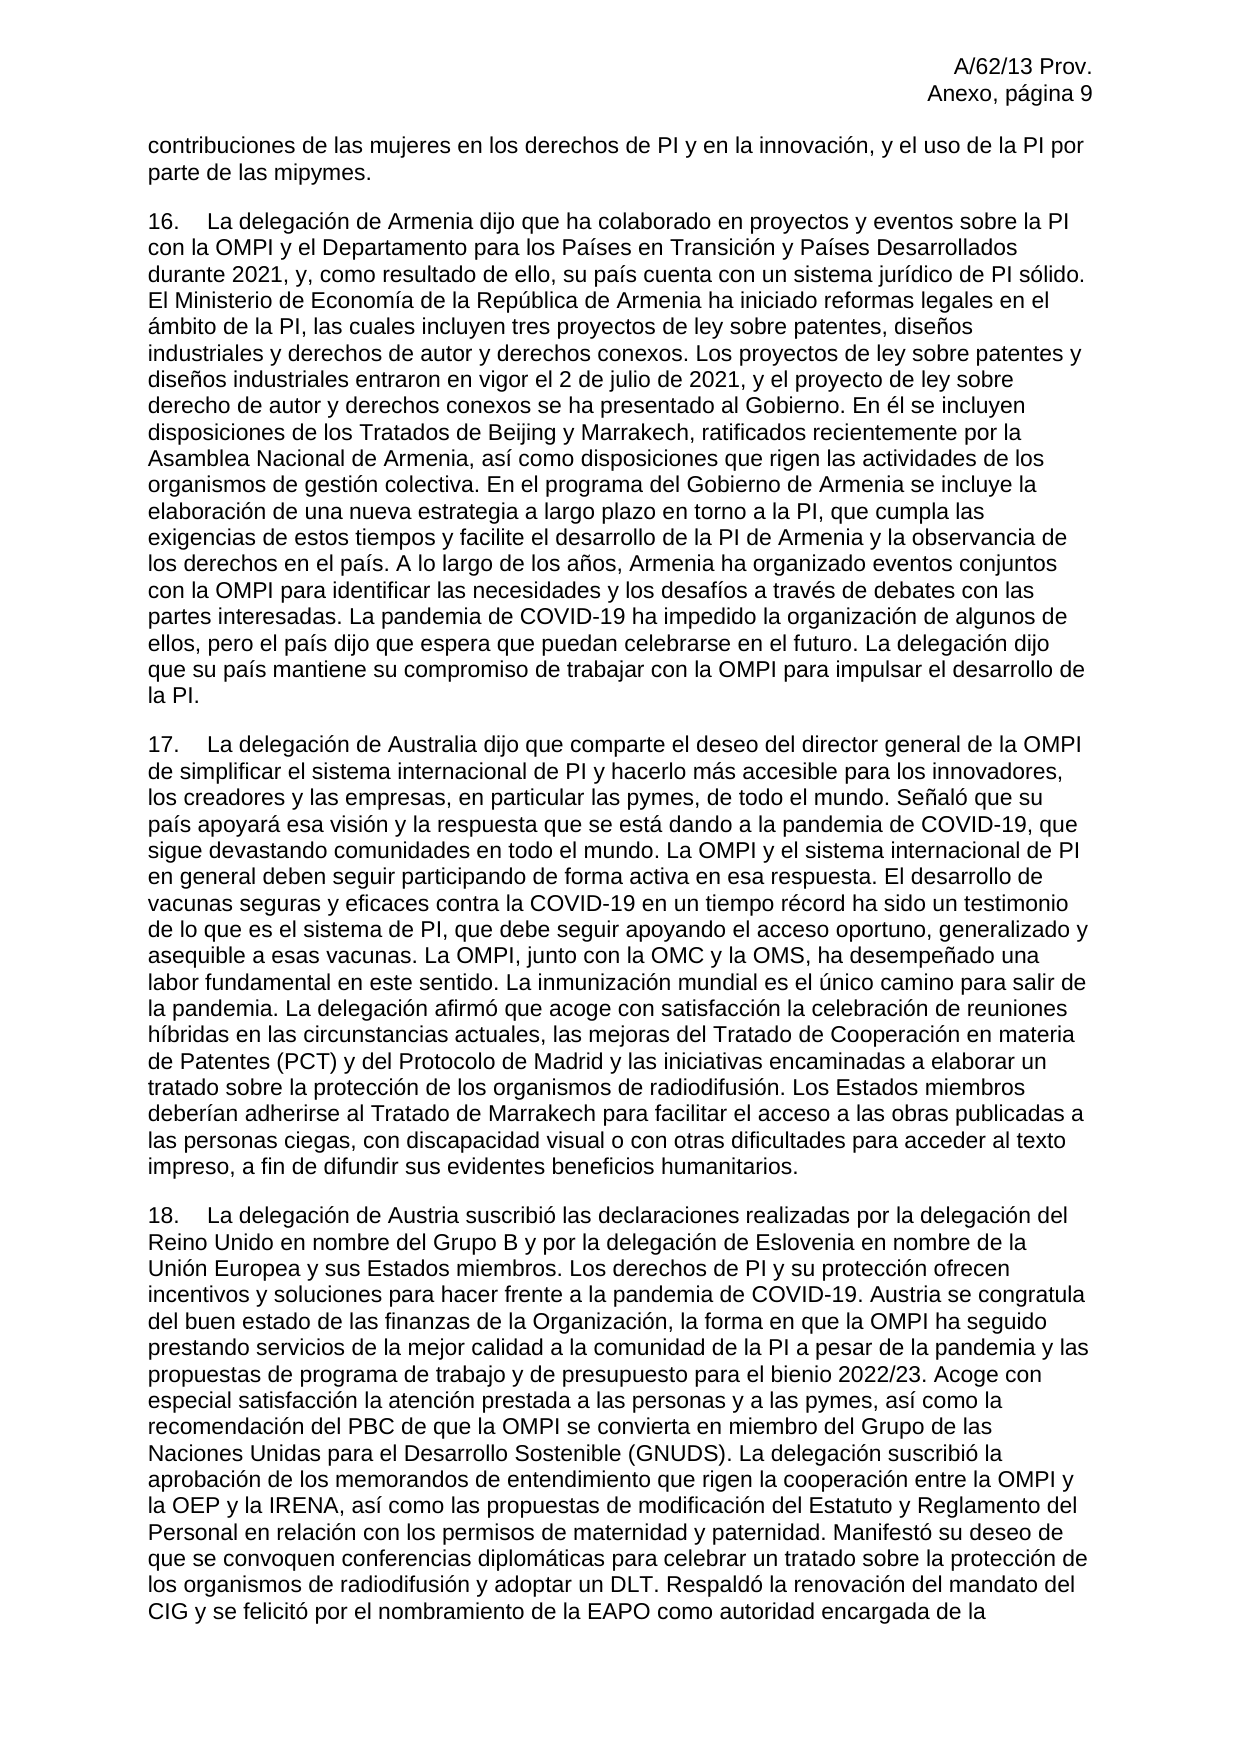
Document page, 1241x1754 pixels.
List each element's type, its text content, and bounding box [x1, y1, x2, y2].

text La delegación de Armenia dijo que ha colaborado en proyectos y eventos sobre la PI con la OMPI y el Departamento para los Países en Transición y Países Desarrollados durante 2021, y, como resultado de ello, su país cuenta con un sistema jurídico de PI sólido. El Ministerio de Economía de la República de Armenia ha iniciado reformas legales en el ámbito de la PI, las cuales incluyen tres proyectos de ley sobre patentes, diseños industriales y derechos de autor y derechos conexos. Los proyectos de ley sobre patentes y diseños industriales entraron en vigor el 2 de julio de 2021, y el proyecto de ley sobre derecho de autor y derechos conexos se ha presentado al Gobierno. En él se incluyen disposiciones de los Tratados de Beijing y Marrakech, ratificados recientemente por la Asamblea Nacional de Armenia, así como disposiciones que rigen las actividades de los organismos de gestión colectiva. En el programa del Gobierno de Armenia se incluye la elaboración de una nueva estrategia a largo plazo en torno a la PI, que cumpla las exigencias de estos tiempos y facilite el desarrollo de la PI de Armenia y la observancia de los derechos en el país. A lo largo de los años, Armenia ha organizado eventos conjuntos con la OMPI para identificar las necesidades y los desafíos a través de debates con las partes interesadas. La pandemia de COVID-19 ha impedido la organización de algunos de ellos, pero el país dijo que espera que puedan celebrarse en el futuro. La delegación dijo que su país mantiene su compromiso de trabajar con la OMPI para impulsar el desarrollo de la PI. [148, 208, 1092, 708]
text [148, 1202, 1092, 1624]
text La delegación de Australia dijo que comparte el deseo del director general de la OMPI de simplificar el sistema internacional de PI y hacerlo más accesible para los innovadores, los creadores y las empresas, en particular las pymes, de todo el mundo. Señaló que su país apoyará esa visión y la respuesta que se está dando a la pandemia de COVID-19, que sigue devastando comunidades en todo el mundo. La OMPI y el sistema internacional de PI en general deben seguir participando de forma activa en esa respuesta. El desarrollo de vacunas seguras y eficaces contra la COVID-19 en un tiempo récord ha sido un testimonio de lo que es el sistema de PI, que debe seguir apoyando el acceso oportuno, generalizado y asequible a esas vacunas. La OMPI, junto con la OMC y la OMS, ha desempeñado una labor fundamental en este sentido. La inmunización mundial es el único camino para salir de la pandemia. La delegación afirmó que acoge con satisfacción la celebración de reuniones híbridas en las circunstancias actuales, las mejoras del Tratado de Cooperación en materia de Patentes (PCT) y del Protocolo de Madrid y las iniciativas encaminadas a elaborar un tratado sobre la protección de los organismos de radiodifusión. Los Estados miembros deberían adherirse al Tratado de Marrakech para facilitar el acceso a las obras publicadas a las personas ciegas, con discapacidad visual o con otras dificultades para acceder al texto impreso, a fin de difundir sus evidentes beneficios humanitarios. [148, 731, 1092, 1179]
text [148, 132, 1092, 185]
